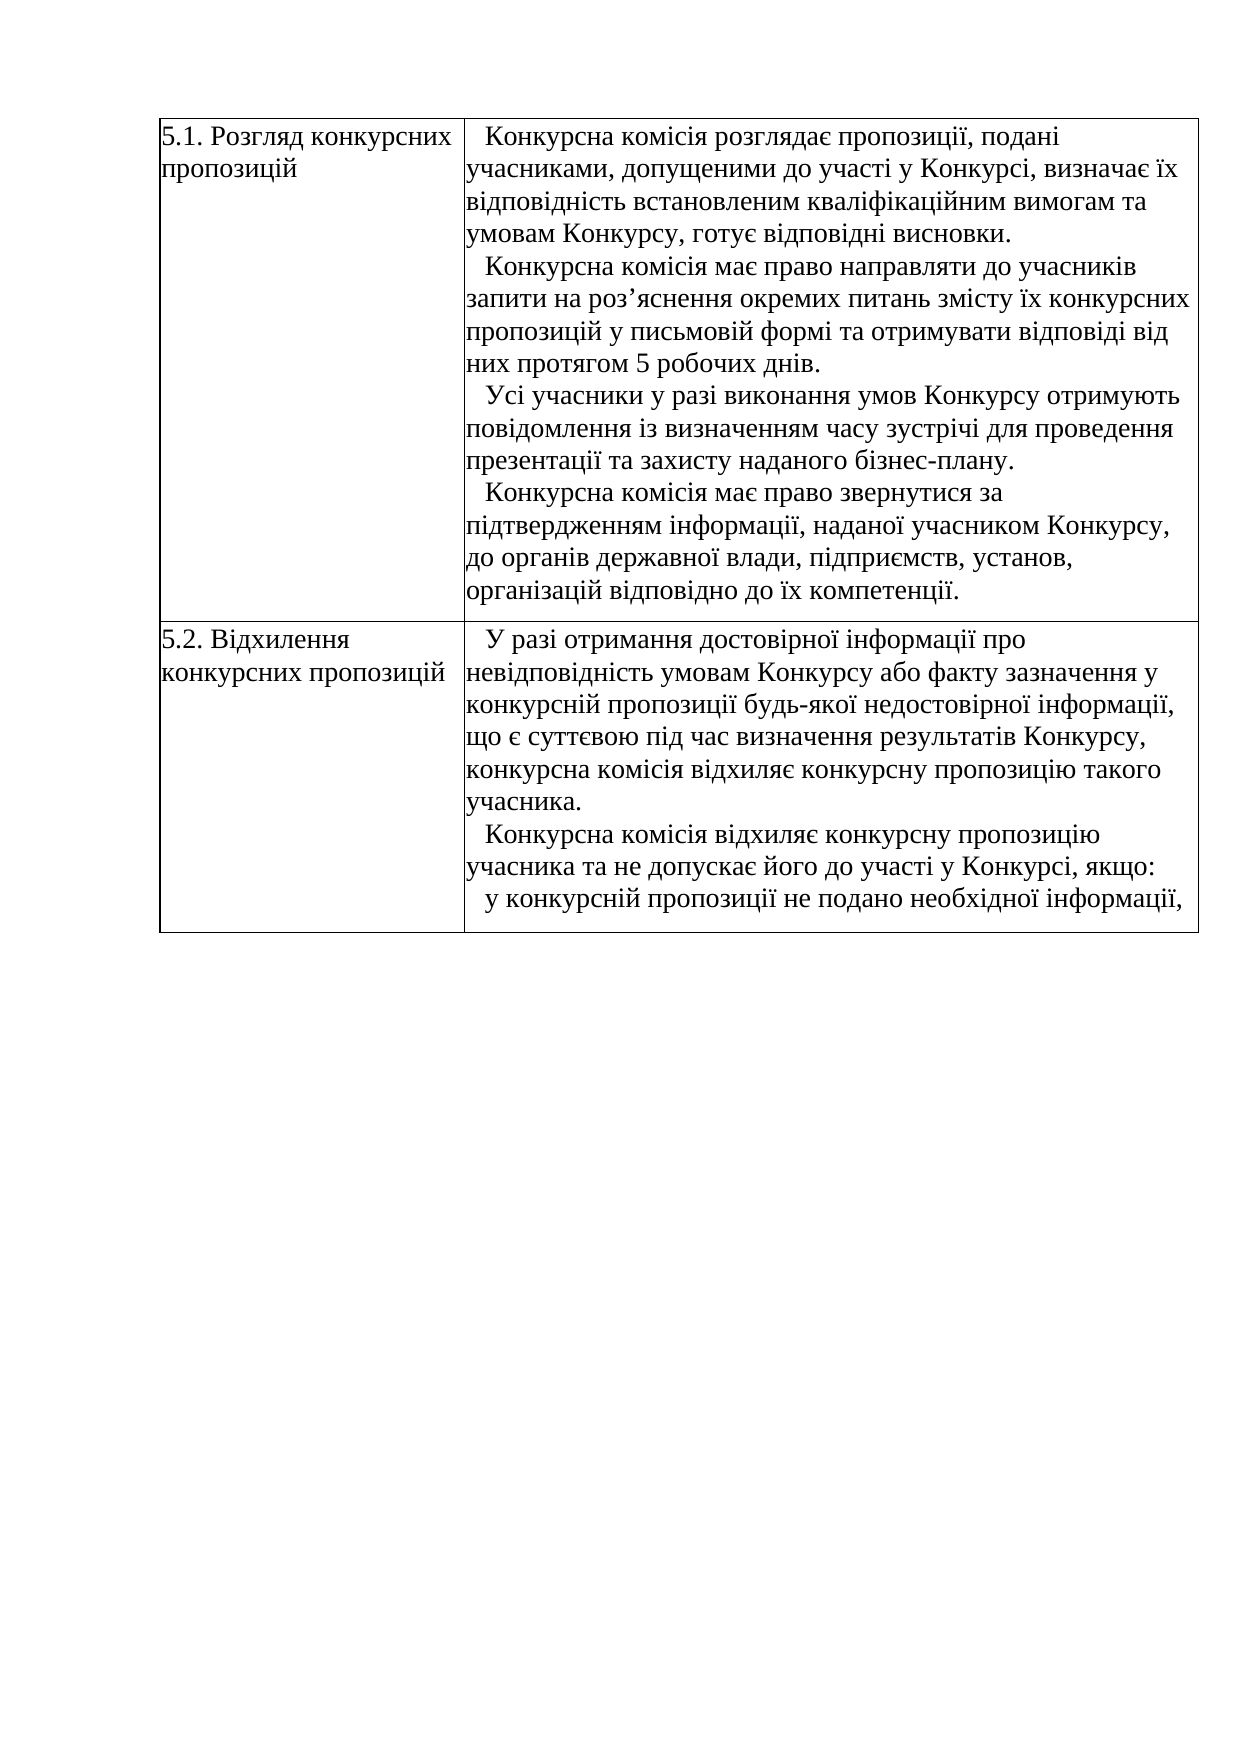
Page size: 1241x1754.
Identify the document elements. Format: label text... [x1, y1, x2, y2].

table_cell У разі отримання достовірної інформації про невідповідність умовам Конкурсу або факту зазначення у конкурсній пропозиції будь-якої недостовірної інформації, що є суттєвою під час визначення результатів Конкурсу, конкурсна комісія відхиляє конкурсну пропозицію такого учасника. Конкурсна комісія відхиляє конкурсну пропозицію учасника та не допускає його до участі у Конкурсі, якщо: у конкурсній пропозиції не подано необхідної інформації, [465, 622, 1198, 932]
table_cell Конкурсна комісія розглядає пропозиції, подані учасниками, допущеними до участі у Конкурсі, визначає їх відповідність встановленим кваліфікаційним вимогам та умовам Конкурсу, готує відповідні висновки. Конкурсна комісія має право направляти до учасників запити на роз’яснення окремих питань змісту їх конкурсних пропозицій у письмовій формі та отримувати відповіді від них протягом 5 робочих днів. Усі учасники у разі виконання умов Конкурсу отримують повідомлення із визначенням часу зустрічі для проведення презентації та захисту наданого бізнес-плану. Конкурсна комісія має право звернутися за підтвердженням інформації, наданої учасником Конкурсу, до органів державної влади, підприємств, установ, організацій відповідно до їх компетенції. [465, 119, 1198, 621]
table_cell 5.2. Відхилення конкурсних пропозицій [161, 622, 464, 932]
table_cell 5.1. Розгляд конкурсних пропозицій [161, 119, 464, 621]
